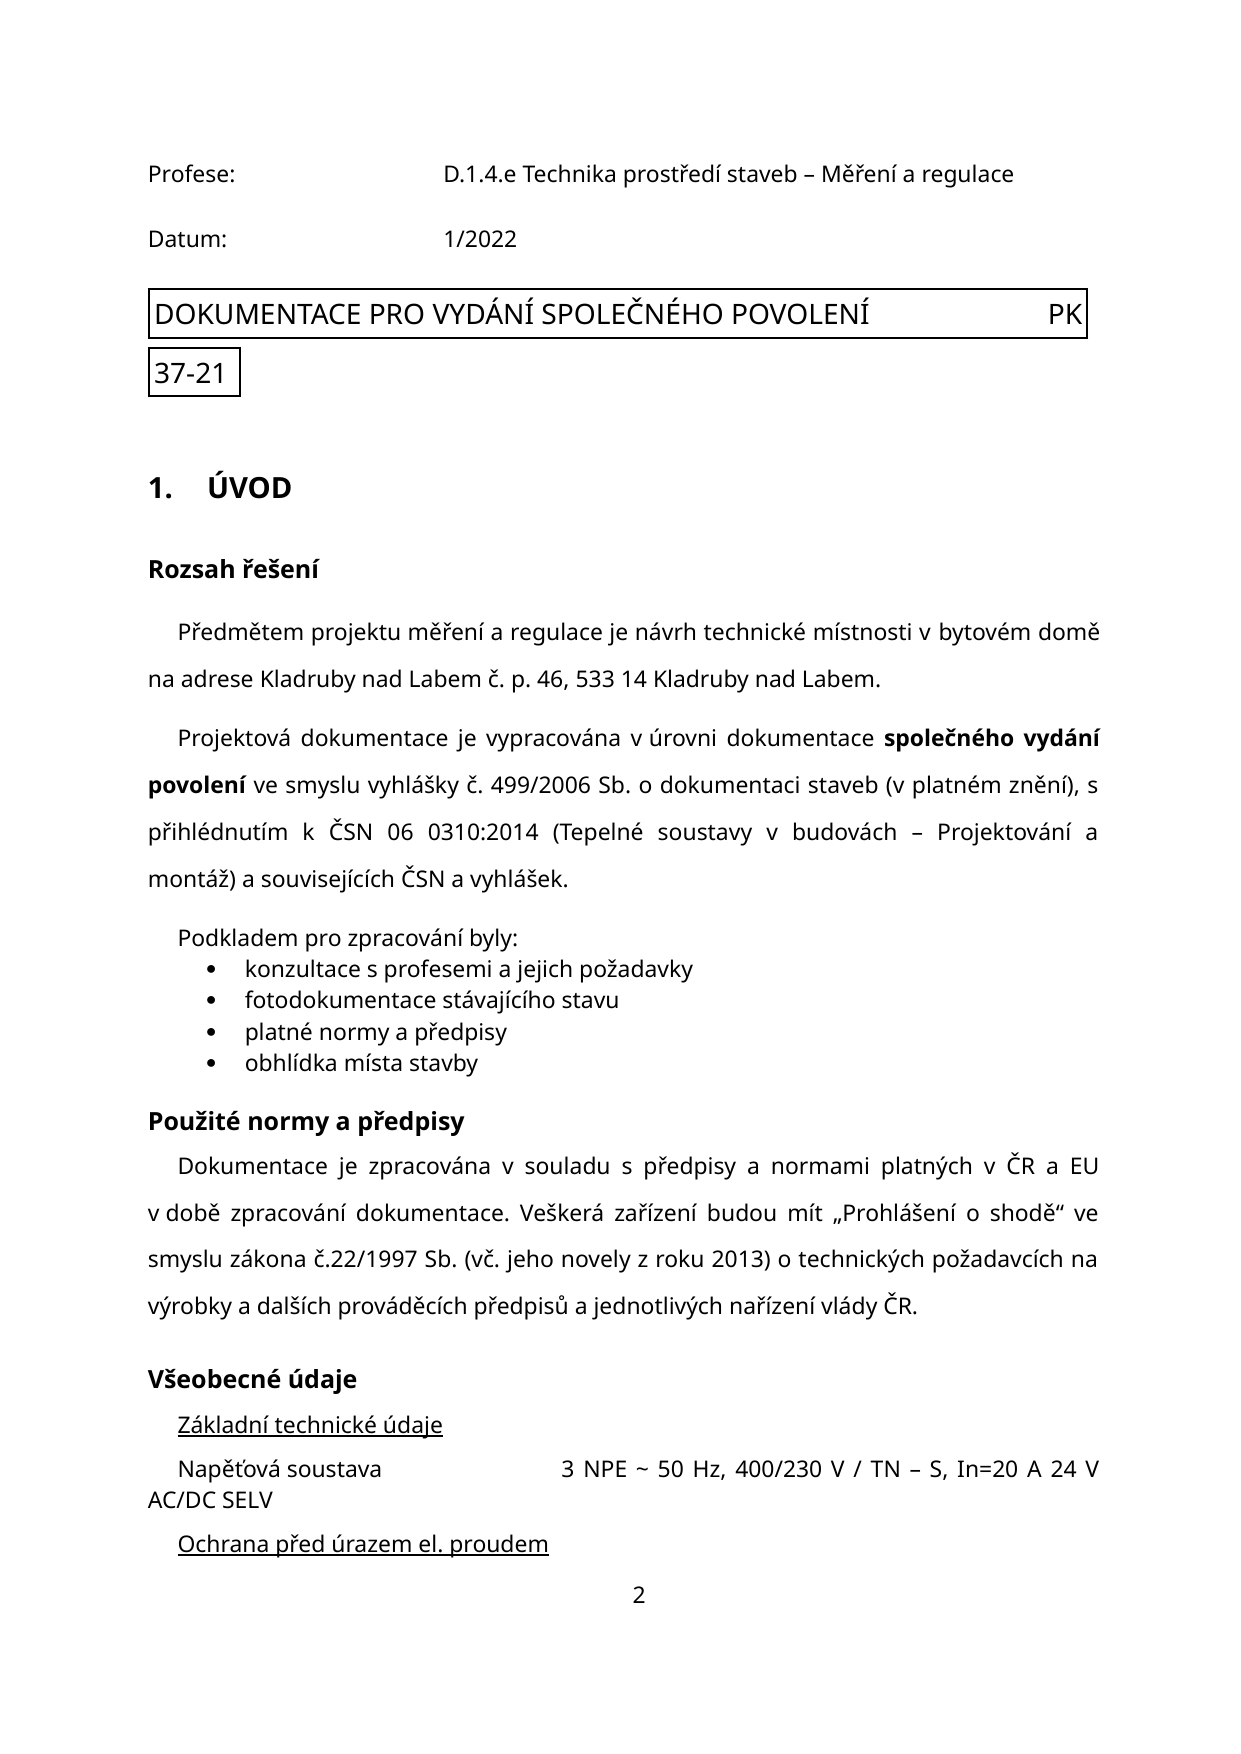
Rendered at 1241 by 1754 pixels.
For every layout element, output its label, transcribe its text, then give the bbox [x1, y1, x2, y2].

text Napěťová soustava 3 NPE ~ 50 Hz, 400/230 V / TN – S, In=20 A 24 V AC/DC SELV [148, 1452, 1100, 1515]
text Podkladem pro zpracování byly: [148, 922, 1100, 953]
subtitle ÚVOD [148, 468, 1100, 507]
list konzultace s profesemi a jejich požadavky [207, 953, 1100, 984]
subtitle Použité normy a předpisy [148, 1103, 1100, 1137]
subtitle Všeobecné údaje [148, 1362, 1100, 1396]
list platné normy a předpisy [207, 1016, 1100, 1047]
list fotodokumentace stávajícího stavu [207, 984, 1100, 1016]
text Datum: 1/2022 [148, 223, 1100, 254]
text DOKUMENTACE PRO VYDÁNÍ SPOLEČNÉHO POVOLENÍ PK 37-21 [148, 288, 1100, 397]
text Profese: D.1.4.e Technika prostředí staveb – Měření a regulace [148, 158, 1100, 189]
list obhlídka místa stavby [207, 1047, 1100, 1078]
text Základní technické údaje [148, 1409, 1100, 1440]
text Ochrana před úrazem el. proudem [148, 1527, 1100, 1559]
text Projektová dokumentace je vypracována v úrovni dokumentace společného vydání povolení ve smyslu vyhlášky č. 499/2006 Sb. o dokumentaci staveb (v platném znění), s přihlédnutím k ČSN 06 0310:2014 (Tepelné soustavy v budovách – Projektování a montáž) a souvisejících ČSN a vyhlášek. [148, 722, 1100, 894]
subtitle Rozsah řešení [148, 552, 1100, 586]
text Dokumentace je zpracována v souladu s předpisy a normami platných v ČR a EU v době zpracování dokumentace. Veškerá zařízení budou mít „Prohlášení o shodě“ ve smyslu zákona č.22/1997 Sb. (vč. jeho novely z roku 2013) o technických požadavcích na výrobky a dalších prováděcích předpisů a jednotlivých nařízení vlády ČR. [148, 1150, 1100, 1322]
text Předmětem projektu měření a regulace je návrh technické místnosti v bytovém domě na adrese Kladruby nad Labem č. p. 46, 533 14 Kladruby nad Labem. [148, 616, 1100, 694]
